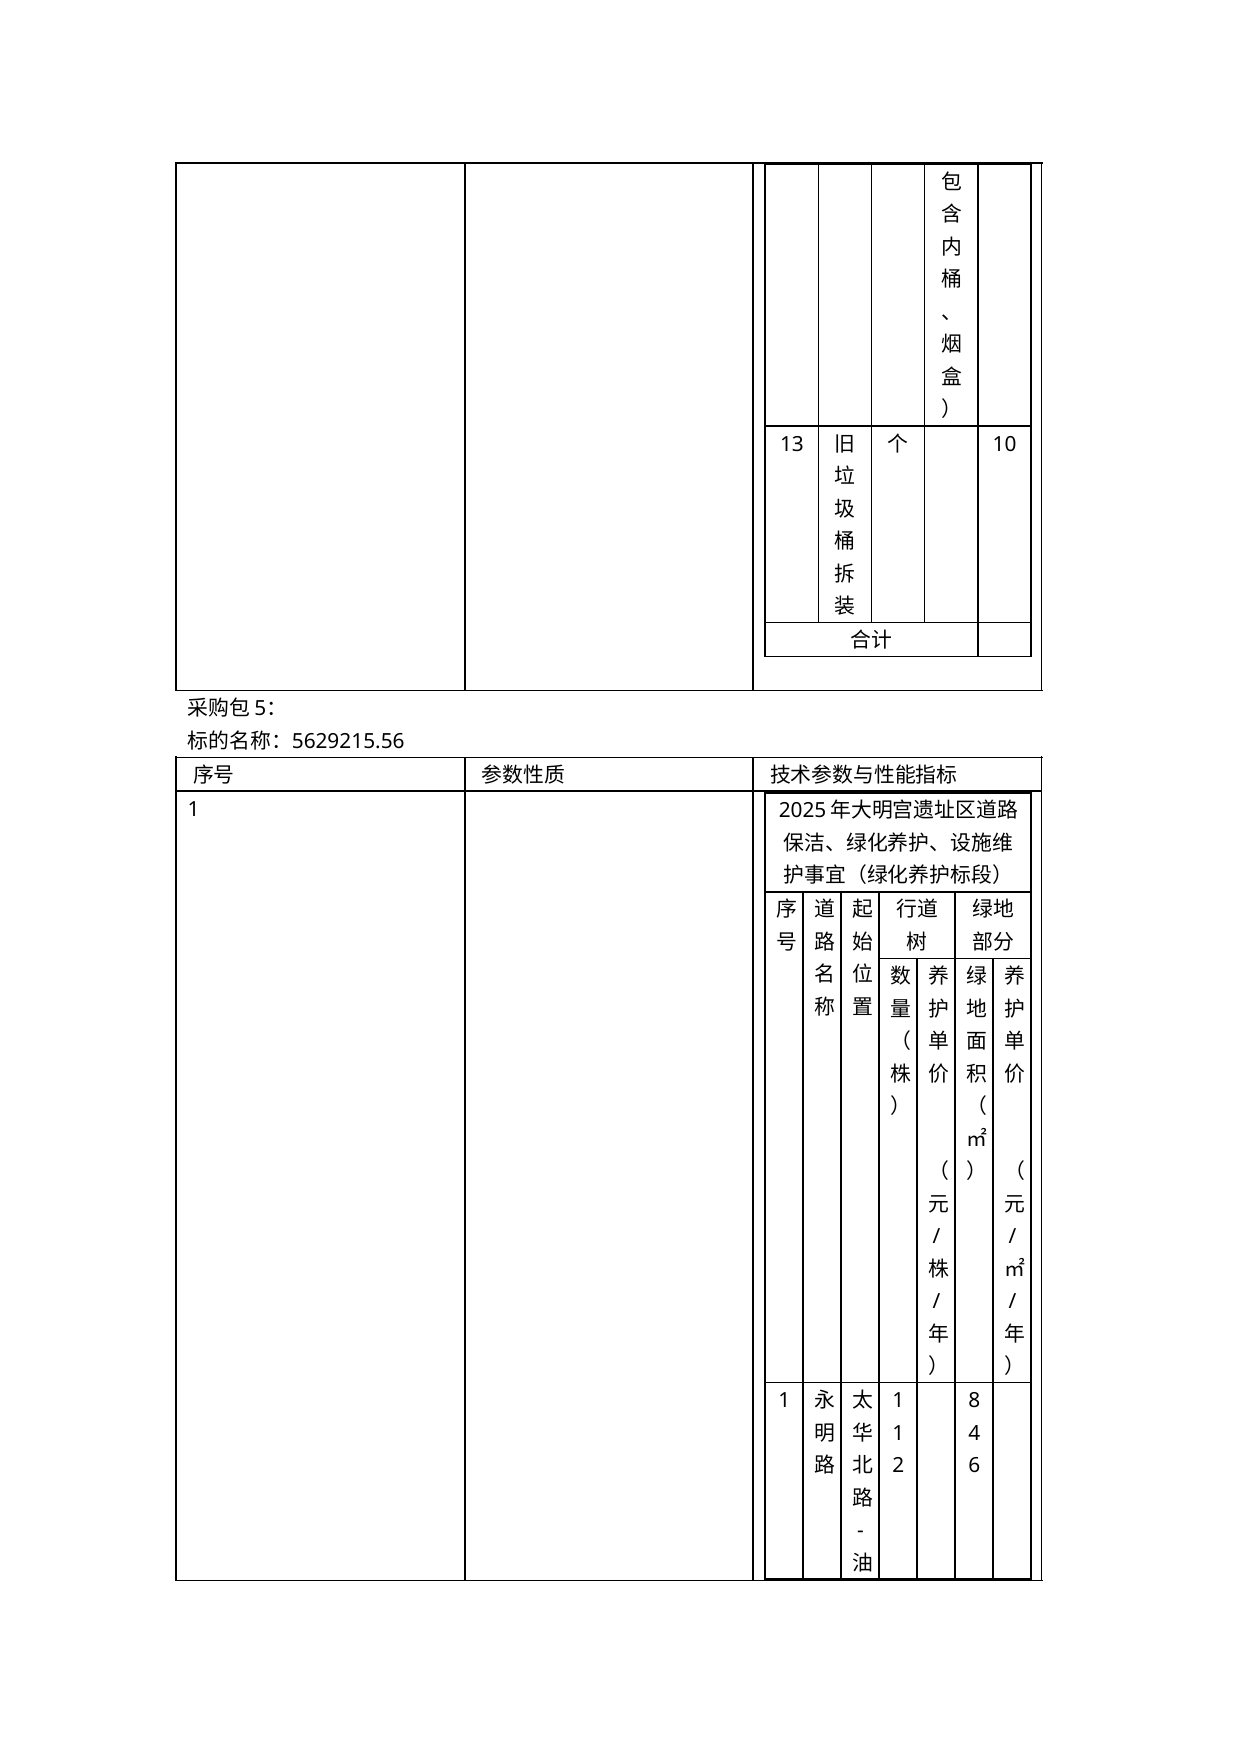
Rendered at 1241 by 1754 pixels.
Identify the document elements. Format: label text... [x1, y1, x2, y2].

table_cell [766, 1383, 802, 1578]
table_cell [466, 792, 752, 1580]
table_cell [754, 792, 764, 1580]
table_cell [842, 1383, 878, 1578]
table_cell [1032, 792, 1041, 1580]
table_cell [956, 1383, 992, 1578]
table_cell [880, 1383, 916, 1578]
table_header 参数性质 [466, 758, 752, 790]
table_cell [956, 893, 1030, 958]
table_cell [766, 893, 802, 1382]
table_cell [918, 959, 954, 1382]
table_cell [880, 893, 954, 958]
table_header 技术参数与性能指标 [754, 758, 1041, 790]
table_cell 1 [177, 792, 464, 1580]
table_cell [994, 959, 1030, 1382]
table_cell [842, 893, 878, 1382]
text 标的名称：5629215.56 [187, 724, 1053, 756]
table_cell [994, 1383, 1030, 1578]
table_cell [880, 959, 916, 1382]
table_cell 1 [177, 164, 464, 690]
table_cell [918, 1383, 954, 1578]
table_cell [754, 164, 1041, 690]
table_cell [956, 959, 992, 1382]
table_cell [766, 794, 1030, 891]
text 采购包5： [187, 691, 1053, 724]
table_cell [804, 1383, 840, 1578]
table_cell [466, 164, 752, 690]
table_cell [804, 893, 840, 1382]
table_header 序号 [177, 758, 464, 790]
